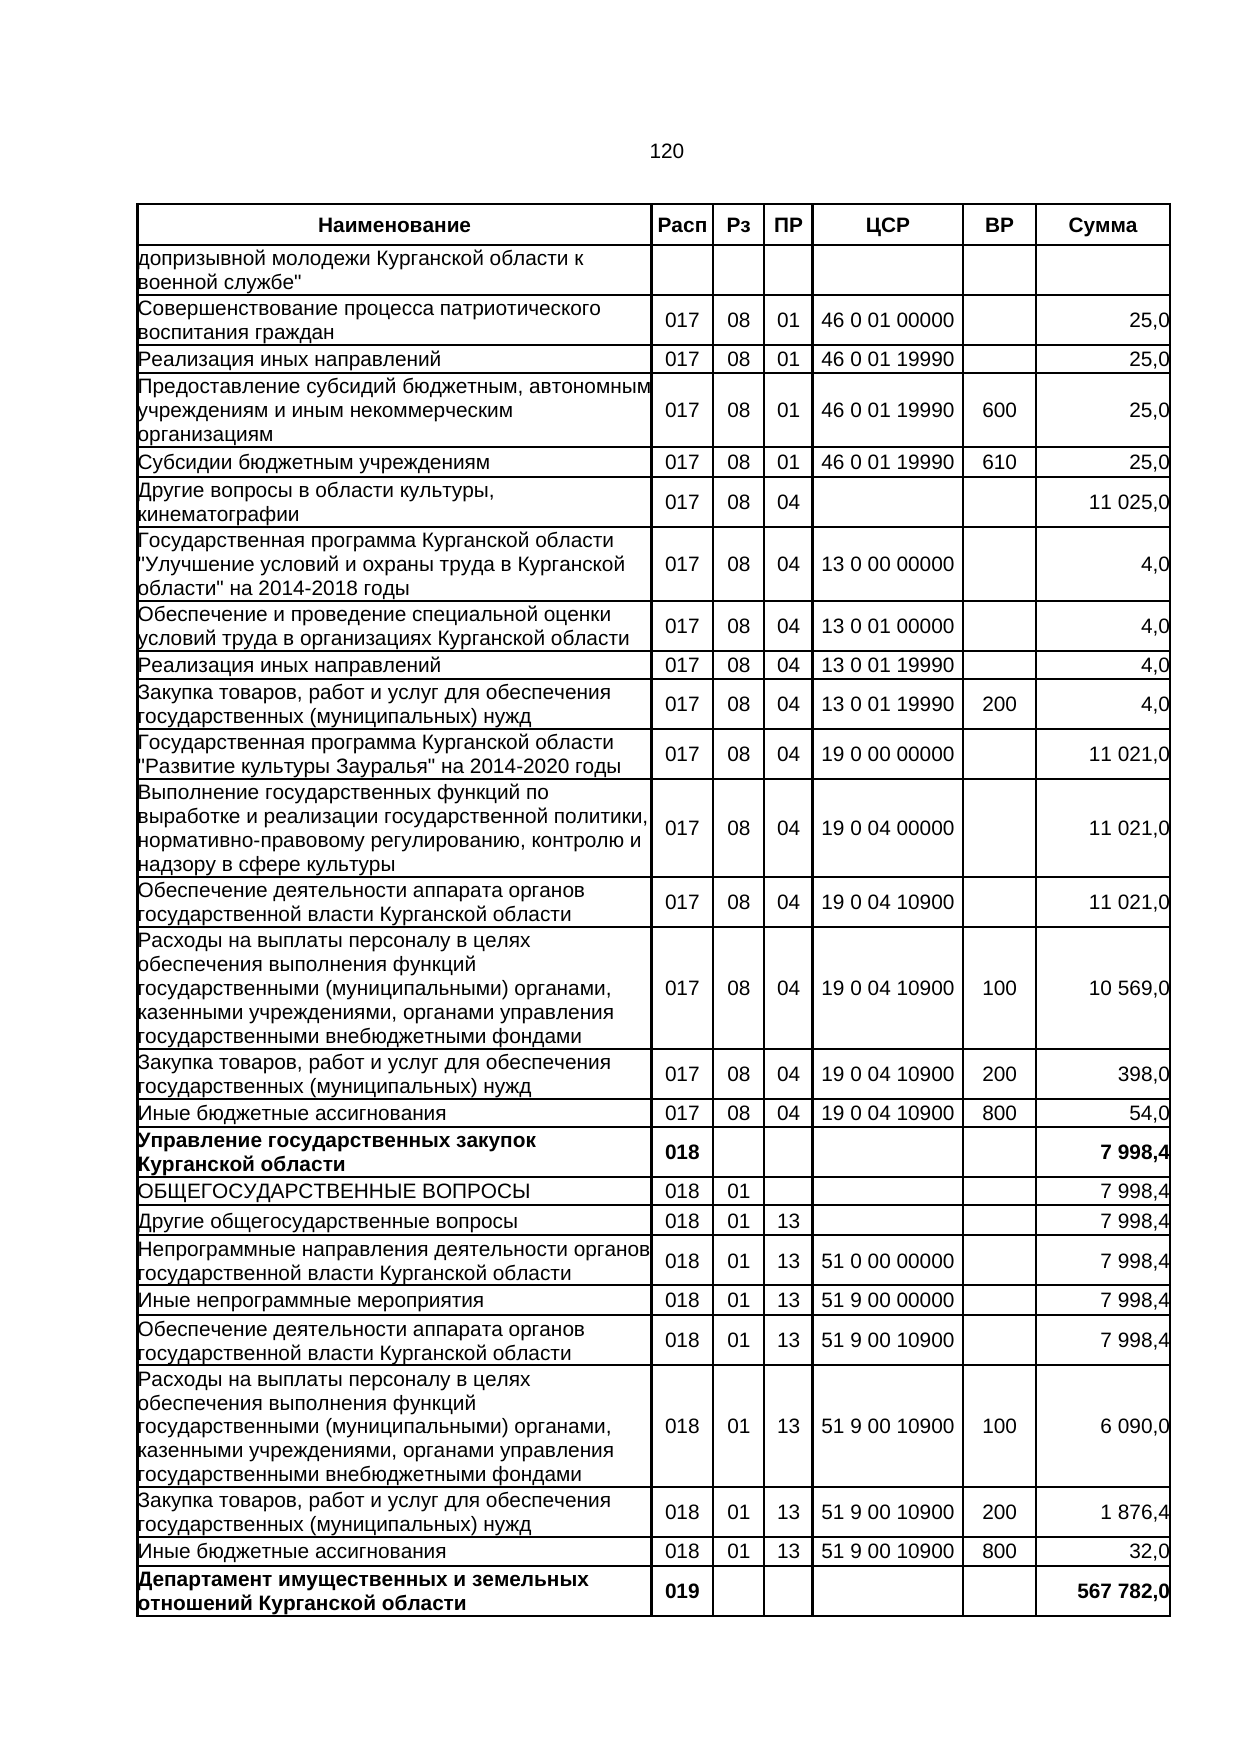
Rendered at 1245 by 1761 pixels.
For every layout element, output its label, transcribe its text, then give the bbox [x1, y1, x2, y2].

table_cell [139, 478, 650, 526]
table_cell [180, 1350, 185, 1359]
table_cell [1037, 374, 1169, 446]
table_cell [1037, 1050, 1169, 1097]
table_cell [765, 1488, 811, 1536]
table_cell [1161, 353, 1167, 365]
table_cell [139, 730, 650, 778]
table_header ВР [964, 205, 1035, 244]
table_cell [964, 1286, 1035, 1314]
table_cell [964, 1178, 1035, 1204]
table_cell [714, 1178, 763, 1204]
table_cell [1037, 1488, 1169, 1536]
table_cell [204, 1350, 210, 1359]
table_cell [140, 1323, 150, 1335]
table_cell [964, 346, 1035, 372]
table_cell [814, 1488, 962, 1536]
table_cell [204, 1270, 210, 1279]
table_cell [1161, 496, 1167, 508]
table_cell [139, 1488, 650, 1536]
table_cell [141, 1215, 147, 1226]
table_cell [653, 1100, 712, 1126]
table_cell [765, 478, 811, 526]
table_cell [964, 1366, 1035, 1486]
table_header Наименование [139, 205, 650, 244]
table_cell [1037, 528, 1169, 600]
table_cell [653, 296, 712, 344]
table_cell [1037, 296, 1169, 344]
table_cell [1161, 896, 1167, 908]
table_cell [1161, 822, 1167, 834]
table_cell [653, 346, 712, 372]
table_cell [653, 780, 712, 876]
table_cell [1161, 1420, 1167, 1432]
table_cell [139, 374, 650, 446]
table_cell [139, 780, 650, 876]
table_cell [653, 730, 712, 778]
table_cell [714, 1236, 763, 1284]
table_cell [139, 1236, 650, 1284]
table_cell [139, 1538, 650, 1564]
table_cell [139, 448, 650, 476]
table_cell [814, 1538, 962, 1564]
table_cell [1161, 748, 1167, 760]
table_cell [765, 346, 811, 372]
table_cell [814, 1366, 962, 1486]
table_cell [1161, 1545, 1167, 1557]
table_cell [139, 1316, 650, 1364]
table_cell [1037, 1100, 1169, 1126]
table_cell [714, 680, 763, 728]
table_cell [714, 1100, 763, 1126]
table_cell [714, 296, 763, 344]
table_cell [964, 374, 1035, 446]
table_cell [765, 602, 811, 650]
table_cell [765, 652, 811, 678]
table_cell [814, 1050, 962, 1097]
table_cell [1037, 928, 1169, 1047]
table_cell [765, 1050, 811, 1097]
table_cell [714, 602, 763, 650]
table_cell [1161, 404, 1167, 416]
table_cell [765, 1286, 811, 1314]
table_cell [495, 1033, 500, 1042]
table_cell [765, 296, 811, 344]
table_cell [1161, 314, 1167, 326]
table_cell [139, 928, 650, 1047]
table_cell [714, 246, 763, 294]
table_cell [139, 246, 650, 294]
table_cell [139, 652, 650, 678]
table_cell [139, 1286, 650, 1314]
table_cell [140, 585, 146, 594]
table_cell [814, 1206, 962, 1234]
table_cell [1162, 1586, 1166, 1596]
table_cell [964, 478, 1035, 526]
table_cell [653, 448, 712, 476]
table_header Рз [714, 205, 763, 244]
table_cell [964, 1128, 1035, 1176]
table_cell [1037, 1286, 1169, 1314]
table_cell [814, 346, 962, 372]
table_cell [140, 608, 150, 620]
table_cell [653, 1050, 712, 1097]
table_header Расп [653, 205, 712, 244]
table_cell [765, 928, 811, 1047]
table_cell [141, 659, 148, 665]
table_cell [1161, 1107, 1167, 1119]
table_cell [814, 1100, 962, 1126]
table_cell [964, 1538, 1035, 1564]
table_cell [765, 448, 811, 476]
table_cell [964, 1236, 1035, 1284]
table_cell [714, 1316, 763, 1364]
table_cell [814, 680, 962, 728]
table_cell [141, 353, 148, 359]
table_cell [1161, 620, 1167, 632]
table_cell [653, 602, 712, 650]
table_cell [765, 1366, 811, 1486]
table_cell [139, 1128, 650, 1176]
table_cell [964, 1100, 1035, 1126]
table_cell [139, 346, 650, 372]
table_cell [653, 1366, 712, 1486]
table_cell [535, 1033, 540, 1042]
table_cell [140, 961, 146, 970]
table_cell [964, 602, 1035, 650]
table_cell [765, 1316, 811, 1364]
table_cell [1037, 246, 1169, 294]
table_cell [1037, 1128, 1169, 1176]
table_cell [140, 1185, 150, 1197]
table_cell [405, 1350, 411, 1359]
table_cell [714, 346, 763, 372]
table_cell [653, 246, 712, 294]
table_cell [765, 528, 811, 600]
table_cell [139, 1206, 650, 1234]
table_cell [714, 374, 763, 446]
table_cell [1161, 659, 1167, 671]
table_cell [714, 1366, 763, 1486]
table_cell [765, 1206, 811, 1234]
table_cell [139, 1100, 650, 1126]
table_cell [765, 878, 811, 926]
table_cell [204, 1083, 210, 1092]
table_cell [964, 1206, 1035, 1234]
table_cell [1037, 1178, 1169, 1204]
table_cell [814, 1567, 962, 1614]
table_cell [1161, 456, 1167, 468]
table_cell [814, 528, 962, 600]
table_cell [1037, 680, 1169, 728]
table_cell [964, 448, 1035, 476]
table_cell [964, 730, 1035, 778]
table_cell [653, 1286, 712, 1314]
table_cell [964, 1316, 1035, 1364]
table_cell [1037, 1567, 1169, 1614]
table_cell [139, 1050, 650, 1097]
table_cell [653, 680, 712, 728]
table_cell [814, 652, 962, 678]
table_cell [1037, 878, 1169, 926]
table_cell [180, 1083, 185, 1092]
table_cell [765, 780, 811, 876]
table_header ПР [765, 205, 811, 244]
table_header Сумма [1037, 205, 1169, 244]
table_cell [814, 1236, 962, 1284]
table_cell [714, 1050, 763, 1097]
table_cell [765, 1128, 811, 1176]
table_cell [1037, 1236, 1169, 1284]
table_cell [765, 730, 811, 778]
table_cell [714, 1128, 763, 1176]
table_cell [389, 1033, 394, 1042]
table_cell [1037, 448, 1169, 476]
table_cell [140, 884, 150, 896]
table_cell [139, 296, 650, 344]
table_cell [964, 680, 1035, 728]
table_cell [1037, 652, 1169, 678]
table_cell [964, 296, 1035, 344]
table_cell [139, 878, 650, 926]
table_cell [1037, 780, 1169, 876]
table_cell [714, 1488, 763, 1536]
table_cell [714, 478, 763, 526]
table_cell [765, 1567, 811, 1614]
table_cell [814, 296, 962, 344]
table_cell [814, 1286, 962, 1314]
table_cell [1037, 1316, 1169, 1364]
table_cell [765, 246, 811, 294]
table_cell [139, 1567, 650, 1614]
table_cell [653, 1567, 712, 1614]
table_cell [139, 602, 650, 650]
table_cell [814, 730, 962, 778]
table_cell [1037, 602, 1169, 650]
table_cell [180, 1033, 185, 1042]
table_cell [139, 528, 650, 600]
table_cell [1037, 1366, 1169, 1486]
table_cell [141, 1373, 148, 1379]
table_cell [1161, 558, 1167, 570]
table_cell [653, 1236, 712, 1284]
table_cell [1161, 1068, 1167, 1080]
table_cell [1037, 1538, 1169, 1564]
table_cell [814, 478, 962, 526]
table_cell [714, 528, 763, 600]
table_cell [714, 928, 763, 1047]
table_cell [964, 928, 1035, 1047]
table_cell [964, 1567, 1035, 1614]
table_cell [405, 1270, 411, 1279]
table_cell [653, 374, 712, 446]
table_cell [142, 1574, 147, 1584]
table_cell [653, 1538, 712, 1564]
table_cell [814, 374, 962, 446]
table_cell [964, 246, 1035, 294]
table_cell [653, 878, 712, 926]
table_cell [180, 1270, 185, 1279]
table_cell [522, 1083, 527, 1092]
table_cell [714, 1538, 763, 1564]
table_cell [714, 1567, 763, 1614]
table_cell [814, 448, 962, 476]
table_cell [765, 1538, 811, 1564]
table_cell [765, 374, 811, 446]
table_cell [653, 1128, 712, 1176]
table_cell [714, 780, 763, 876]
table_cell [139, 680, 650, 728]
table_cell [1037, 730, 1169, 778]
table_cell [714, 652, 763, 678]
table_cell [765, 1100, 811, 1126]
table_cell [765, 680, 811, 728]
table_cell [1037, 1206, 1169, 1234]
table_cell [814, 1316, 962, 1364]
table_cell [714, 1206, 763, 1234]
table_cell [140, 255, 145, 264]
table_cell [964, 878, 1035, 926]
table_header ЦСР [814, 205, 962, 244]
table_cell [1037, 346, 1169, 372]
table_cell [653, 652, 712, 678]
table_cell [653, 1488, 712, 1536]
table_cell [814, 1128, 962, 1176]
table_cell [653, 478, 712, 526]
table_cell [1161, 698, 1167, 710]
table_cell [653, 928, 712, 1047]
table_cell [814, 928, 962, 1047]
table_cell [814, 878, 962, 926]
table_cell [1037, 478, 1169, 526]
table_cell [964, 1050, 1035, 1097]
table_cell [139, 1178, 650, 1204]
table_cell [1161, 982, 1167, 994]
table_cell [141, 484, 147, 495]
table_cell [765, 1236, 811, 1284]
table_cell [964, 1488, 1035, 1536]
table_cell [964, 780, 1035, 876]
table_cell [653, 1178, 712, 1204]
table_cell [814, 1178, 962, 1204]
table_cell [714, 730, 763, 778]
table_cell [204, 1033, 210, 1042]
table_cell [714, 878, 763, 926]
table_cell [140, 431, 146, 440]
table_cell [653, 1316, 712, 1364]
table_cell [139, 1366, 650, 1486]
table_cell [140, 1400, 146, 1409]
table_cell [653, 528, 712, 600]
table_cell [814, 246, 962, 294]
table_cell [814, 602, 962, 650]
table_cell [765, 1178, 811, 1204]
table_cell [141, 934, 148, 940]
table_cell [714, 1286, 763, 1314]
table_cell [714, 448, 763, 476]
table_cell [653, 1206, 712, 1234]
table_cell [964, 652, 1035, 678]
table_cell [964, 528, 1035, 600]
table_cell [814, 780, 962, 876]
